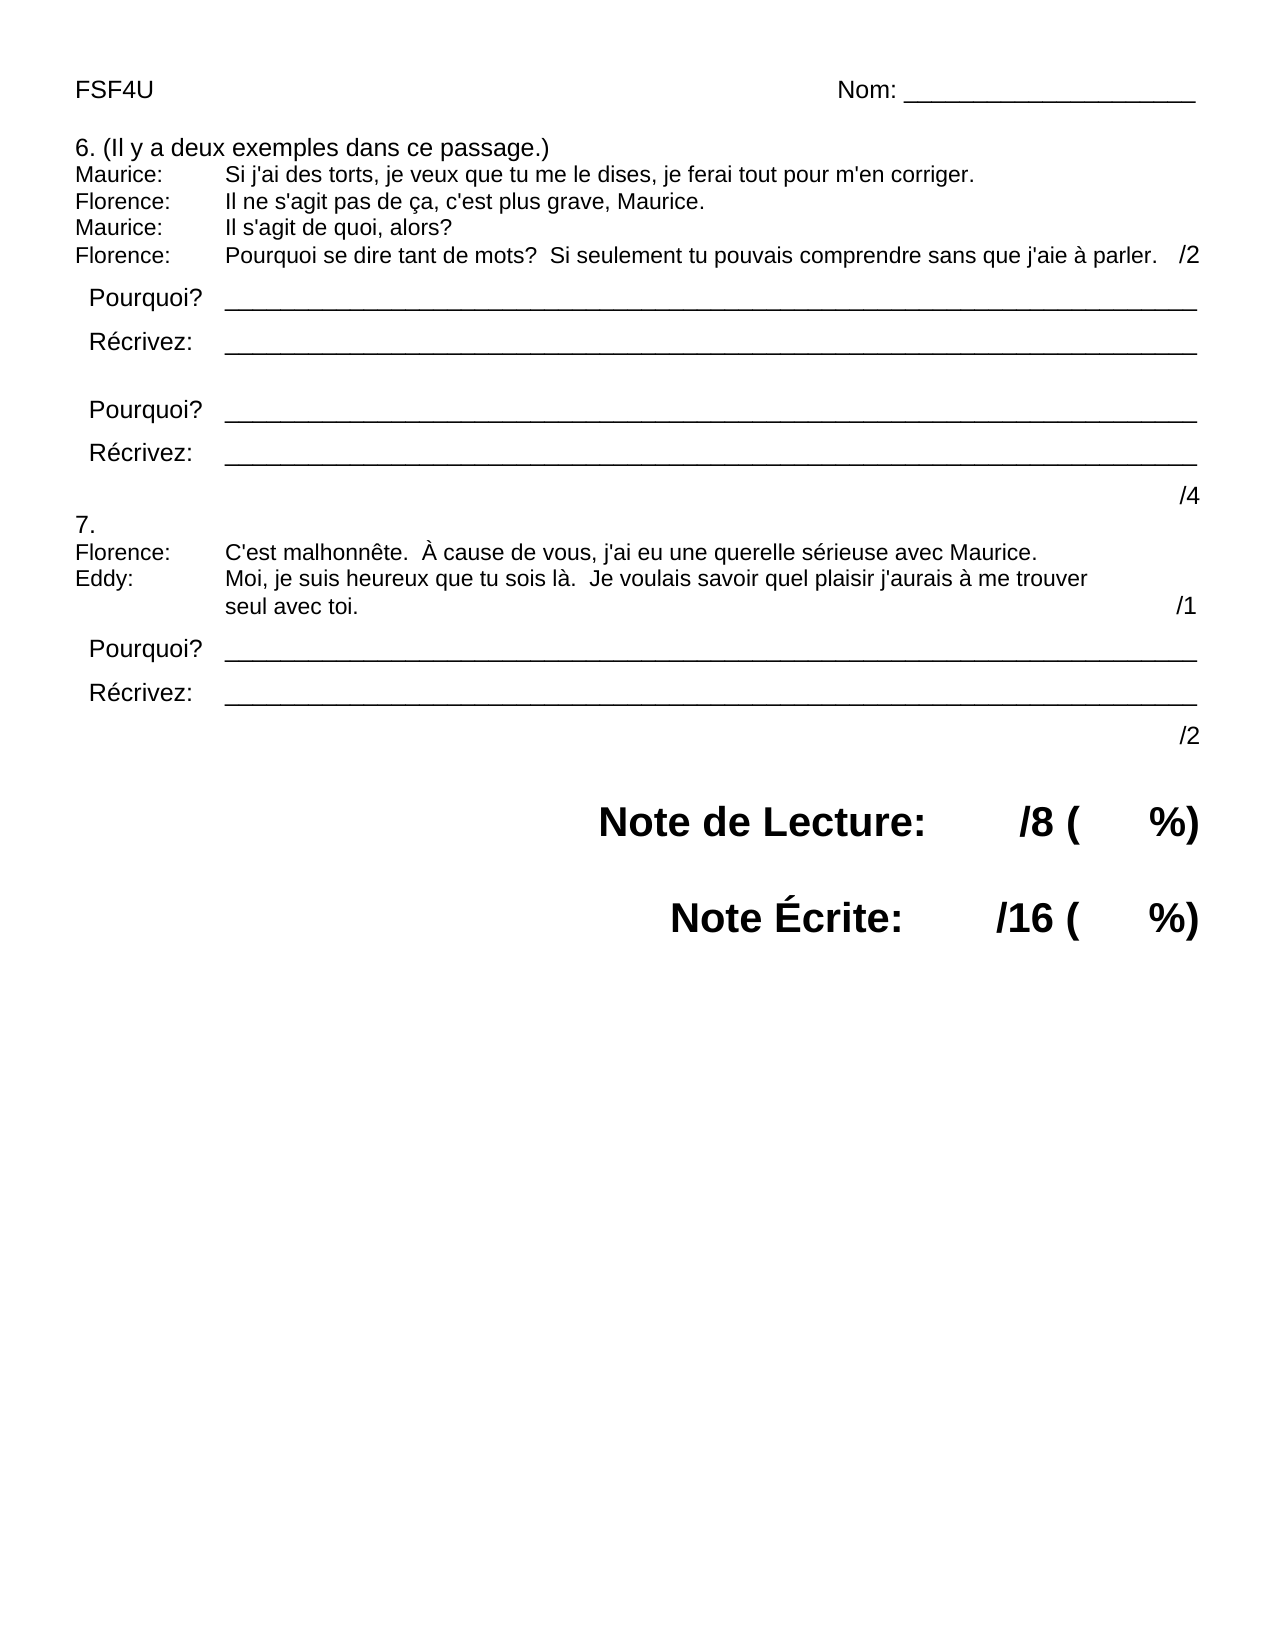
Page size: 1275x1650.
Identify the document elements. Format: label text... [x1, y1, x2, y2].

text Florence: Il ne s'agit pas de ça, c'est plus grave, Maurice. [75, 188, 1200, 214]
text Pourquoi? ______________________________________________________________________ [75, 395, 1200, 423]
text /2 [75, 721, 1200, 749]
text Pourquoi? ______________________________________________________________________ [75, 634, 1200, 663]
text Récrivez: ______________________________________________________________________ [75, 327, 1200, 355]
text Florence: Pourquoi se dire tant de mots? Si seulement tu pouvais comprendre sans que j'aie à parler. /2 [75, 240, 1200, 269]
text Florence: C'est malhonnête. À cause de vous, j'ai eu une querelle sérieuse avec Maurice. [75, 538, 1200, 565]
text Eddy: Moi, je suis heureux que tu sois là. Je voulais savoir quel plaisir j'aurais à me trouver [75, 565, 1200, 591]
text Maurice: Il s'agit de quoi, alors? [75, 214, 1200, 240]
text Maurice: Si j'ai des torts, je veux que tu me le dises, je ferai tout pour m'en corriger. [75, 161, 1200, 188]
text seul avec toi. /1 [75, 591, 1200, 620]
text Pourquoi? ______________________________________________________________________ [75, 283, 1200, 312]
text Note de Lecture: /8 ( %) [75, 797, 1200, 845]
text Note Écrite: /16 ( %) [75, 893, 1200, 941]
text 7. [75, 510, 1200, 538]
text Récrivez: ______________________________________________________________________ [75, 438, 1200, 467]
text /4 [75, 481, 1200, 510]
text 6. (Il y a deux exemples dans ce passage.) [75, 132, 1200, 161]
text Récrivez: ______________________________________________________________________ [75, 677, 1200, 706]
